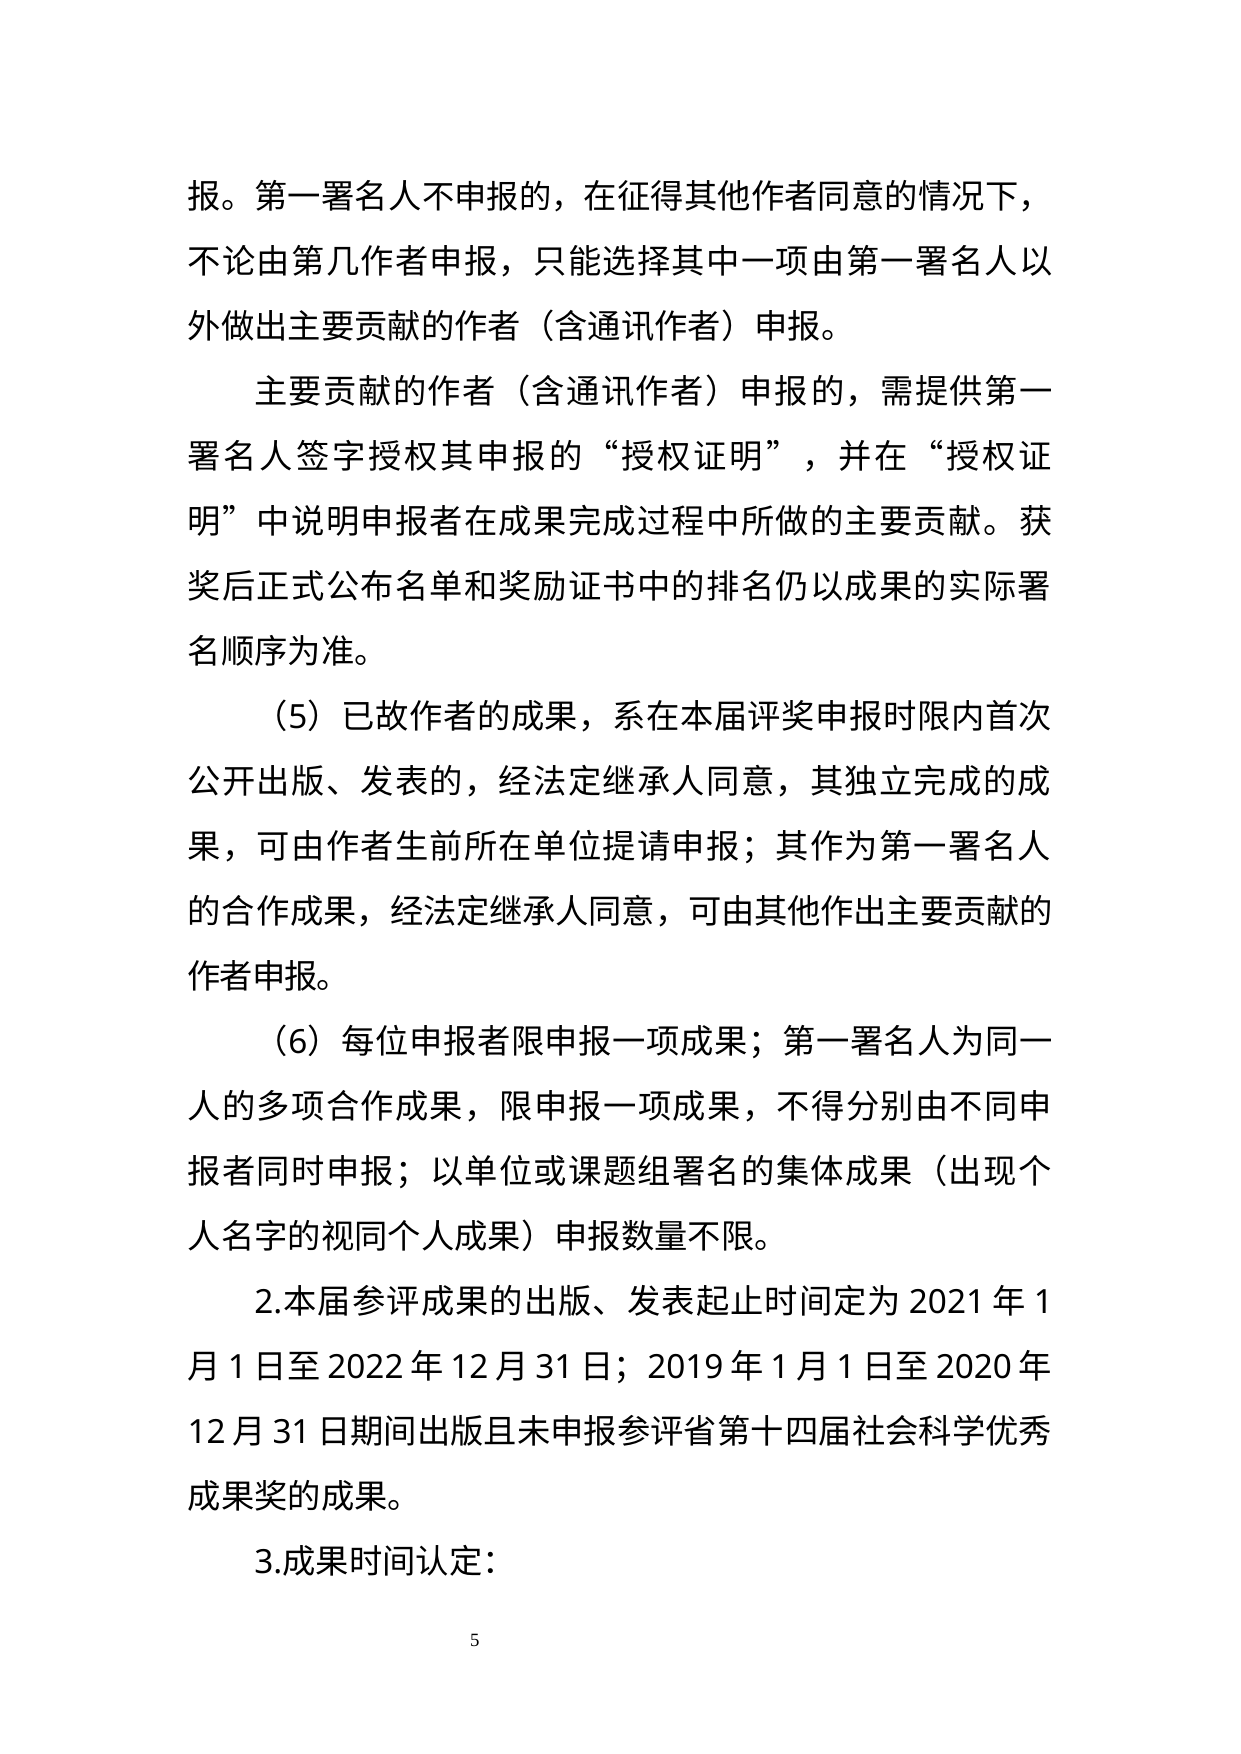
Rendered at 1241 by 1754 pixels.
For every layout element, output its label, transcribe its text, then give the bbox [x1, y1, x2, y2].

text 3.成果时间认定： [187, 1527, 1053, 1592]
text （5）已故作者的成果，系在本届评奖申报时限内首次公开出版、发表的，经法定继承人同意，其独立完成的成果，可由作者生前所在单位提请申报；其作为第一署名人的合作成果，经法定继承人同意，可由其他作出主要贡献的作者申报。 [187, 682, 1053, 1007]
text 主要贡献的作者（含通讯作者）申报的，需提供第一署名人签字授权其申报的“授权证明”，并在“授权证明”中说明申报者在成果完成过程中所做的主要贡献。获奖后正式公布名单和奖励证书中的排名仍以成果的实际署名顺序为准。 [187, 357, 1053, 682]
text 2.本届参评成果的出版、发表起止时间定为2021年1月1日至2022年12月31日；2019年1月1日至2020年12月31日期间出版且未申报参评省第十四届社会科学优秀成果奖的成果。 [187, 1267, 1053, 1527]
text （6）每位申报者限申报一项成果；第一署名人为同一人的多项合作成果，限申报一项成果，不得分别由不同申报者同时申报；以单位或课题组署名的集体成果（出现个人名字的视同个人成果）申报数量不限。 [187, 1007, 1053, 1267]
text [187, 162, 1053, 357]
